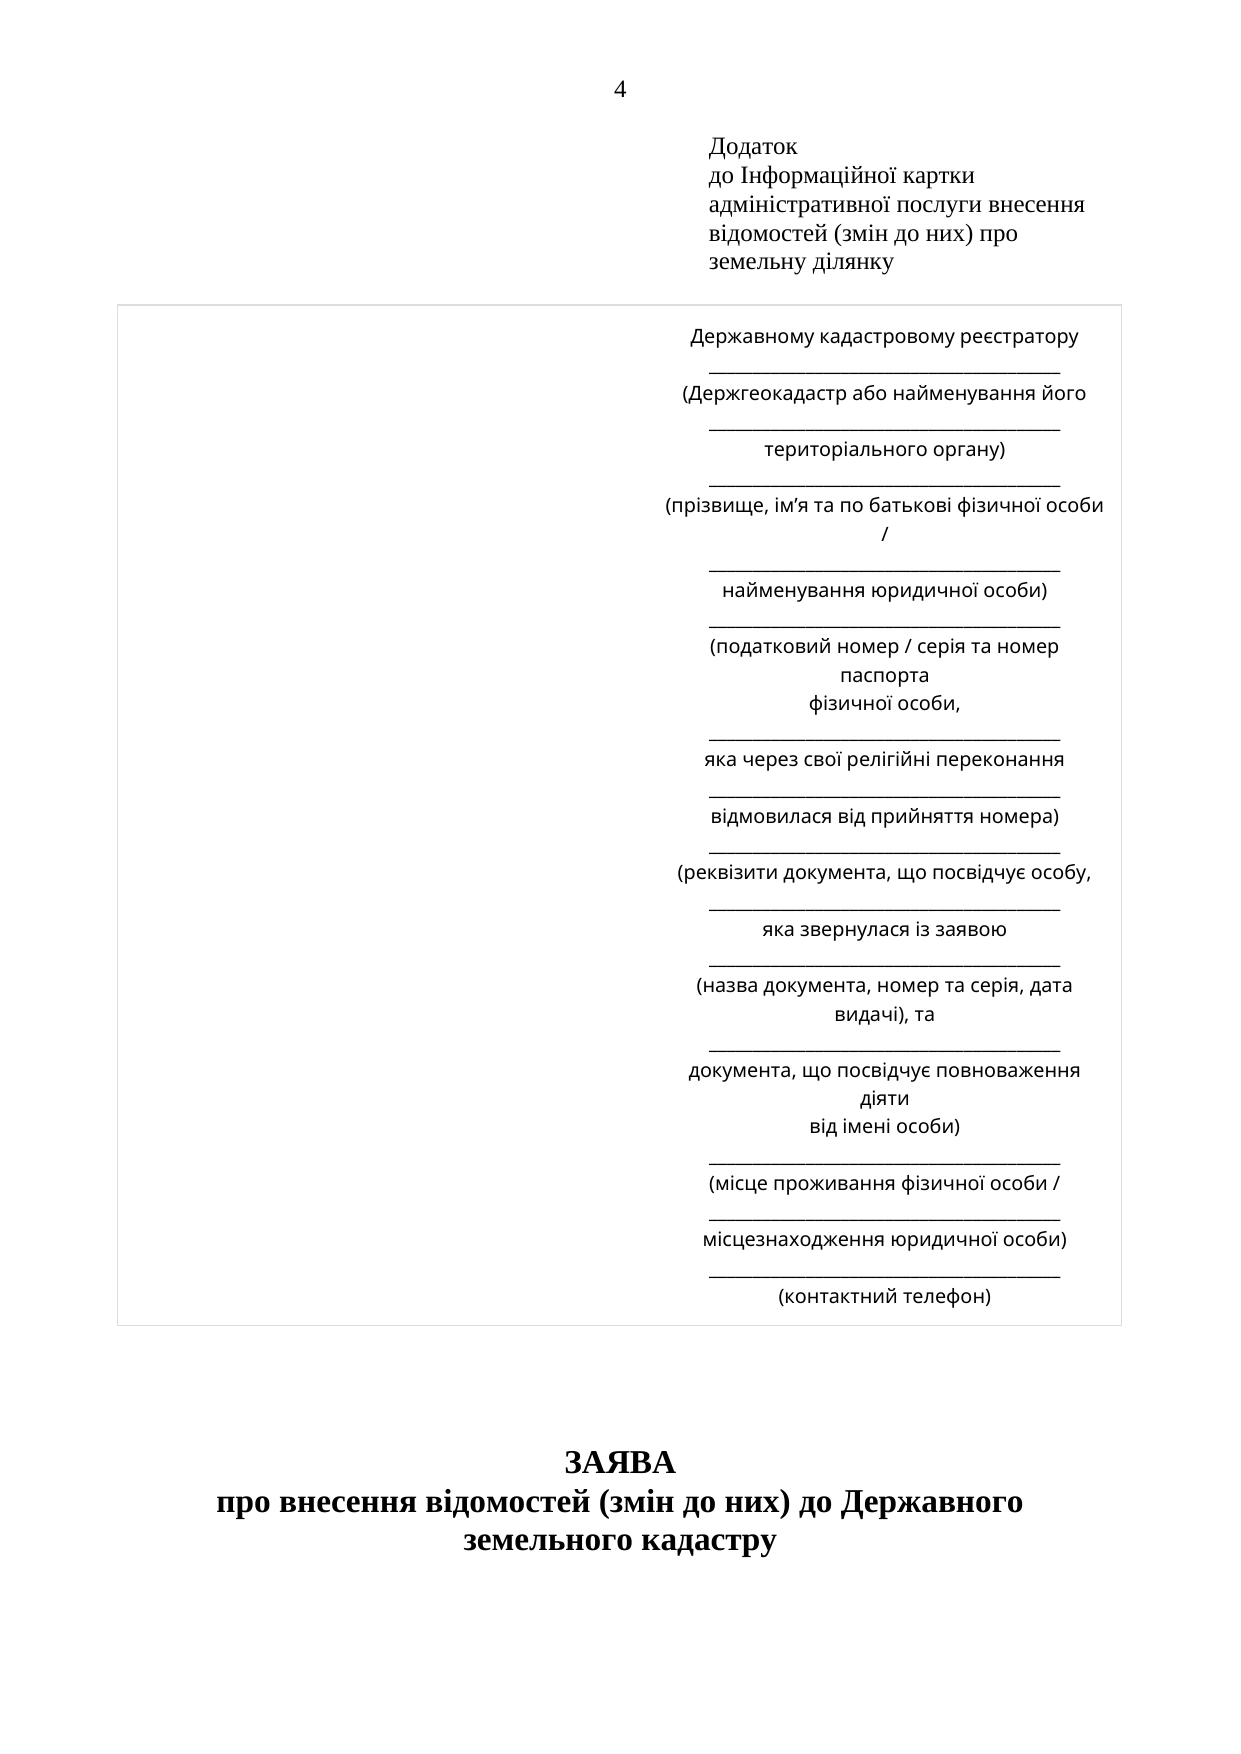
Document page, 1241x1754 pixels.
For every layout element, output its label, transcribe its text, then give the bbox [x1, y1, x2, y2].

text Додаток [709, 131, 1122, 160]
text до Інформаційної картки адміністративної послуги внесення відомостей (змін до них) про земельну ділянку [709, 160, 1122, 275]
text ЗАЯВА про внесення відомостей (змін до них) до Державного земельного кадастру [165, 1443, 1075, 1558]
table_header Державному кадастровому реєстратору ________________________________________ (Держгеокадастр або найменування його ________________________________________ територіального органу) ________________________________________ (прізвище, ім’я та по батькові фізичної особи / ________________________________________ найменування юридичної особи) ________________________________________ (податковий номер / серія та номер паспорта фізичної особи, ________________________________________ яка через свої релігійні переконання ________________________________________ відмовилася від прийняття номера) ________________________________________ (реквізити документа, що посвідчує особу, ________________________________________ яка звернулася із заявою ________________________________________ (назва документа, номер та серія, дата видачі), та ________________________________________ документа, що посвідчує повноваження діяти від імені особи) ________________________________________ (місце проживання фізичної особи / ________________________________________ місцезнаходження юридичної особи) ________________________________________ (контактний телефон) [118, 306, 1121, 1325]
